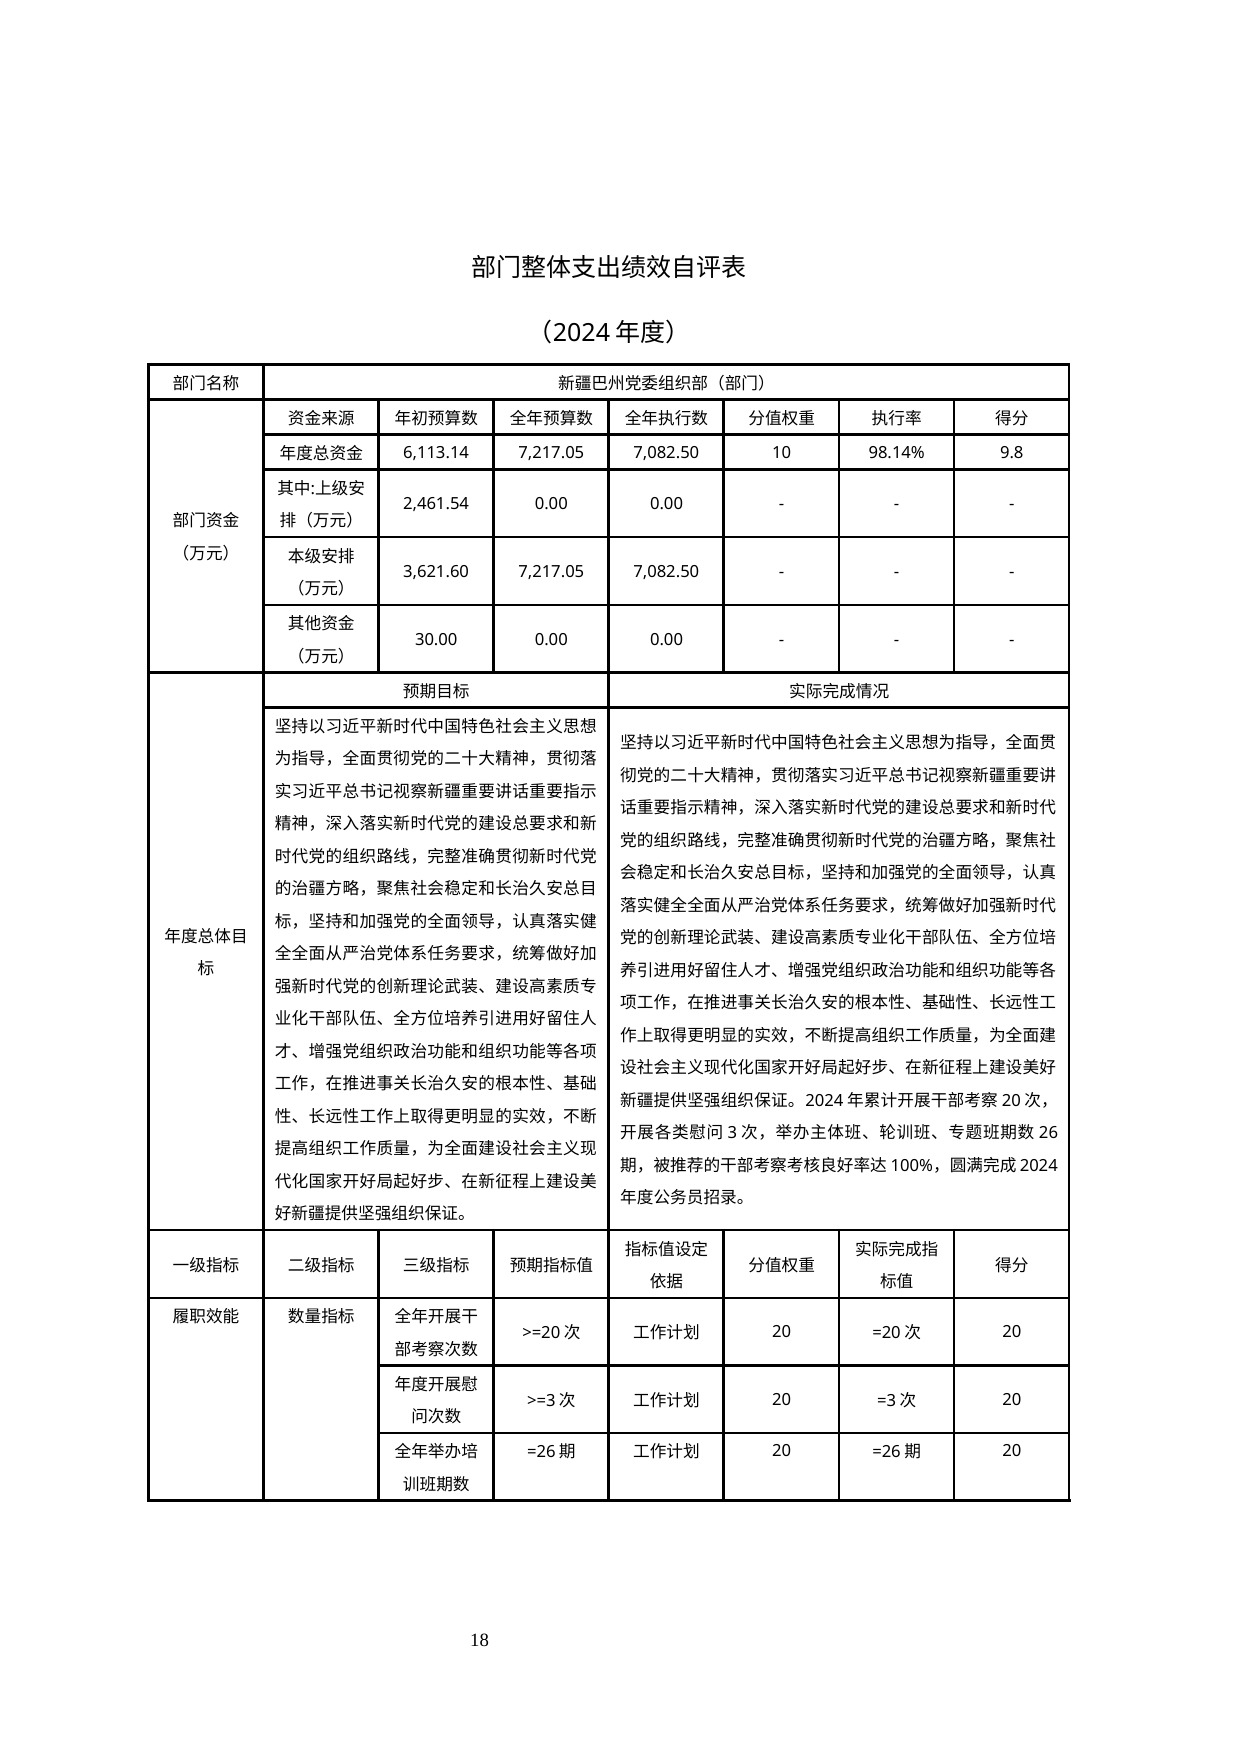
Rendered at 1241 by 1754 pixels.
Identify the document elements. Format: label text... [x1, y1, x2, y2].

table_cell 7,217.05 [495, 436, 607, 468]
table_cell 分值权重 [725, 401, 838, 433]
table_cell - [955, 538, 1068, 603]
table_cell - [725, 471, 838, 536]
table_cell 20 [955, 1367, 1068, 1432]
table_cell 年度开展慰问次数 [380, 1367, 492, 1432]
table_cell 全年执行数 [610, 401, 722, 433]
table_cell 工作计划 [610, 1367, 722, 1432]
table_cell 坚持以习近平新时代中国特色社会主义思想为指导，全面贯彻党的二十大精神，贯彻落实习近平总书记视察新疆重要讲话重要指示精神，深入落实新时代党的建设总要求和新时代党的组织路线，完整准确贯彻新时代党的治疆方略，聚焦社会稳定和长治久安总目标，坚持和加强党的全面领导，认真落实健全全面从严治党体系任务要求，统筹做好加强新时代党的创新理论武装、建设高素质专业化干部队伍、全方位培养引进用好留住人才、增强党组织政治功能和组织功能等各项工作，在推进事关长治久安的根本性、基础性、长远性工作上取得更明显的实效，不断提高组织工作质量，为全面建设社会主义现代化国家开好局起好步、在新征程上建设美好新疆提供坚强组织保证。 [265, 709, 607, 1229]
table_cell 三级指标 [380, 1231, 492, 1296]
table_cell 预期指标值 [495, 1231, 607, 1296]
table_cell 实际完成指标值 [840, 1231, 953, 1296]
table_cell 20 [725, 1367, 838, 1432]
table_cell 9.8 [955, 436, 1068, 468]
table_cell 部门资金（万元） [150, 401, 262, 671]
table_cell 资金来源 [265, 401, 377, 433]
table_cell 坚持以习近平新时代中国特色社会主义思想为指导，全面贯彻党的二十大精神，贯彻落实习近平总书记视察新疆重要讲话重要指示精神，深入落实新时代党的建设总要求和新时代党的组织路线，完整准确贯彻新时代党的治疆方略，聚焦社会稳定和长治久安总目标，坚持和加强党的全面领导，认真落实健全全面从严治党体系任务要求，统筹做好加强新时代党的创新理论武装、建设高素质专业化干部队伍、全方位培养引进用好留住人才、增强党组织政治功能和组织功能等各项工作，在推进事关长治久安的根本性、基础性、长远性工作上取得更明显的实效，不断提高组织工作质量，为全面建设社会主义现代化国家开好局起好步、在新征程上建设美好新疆提供坚强组织保证。2024年累计开展干部考察20次，开展各类慰问3次，举办主体班、轮训班、专题班期数26期，被推荐的干部考察考核良好率达100%，圆满完成2024年度公务员招录。 [610, 709, 1068, 1229]
table_cell - [955, 471, 1068, 536]
table_cell - [840, 606, 953, 671]
table_cell - [840, 538, 953, 603]
table_cell 98.14% [840, 436, 953, 468]
table_cell 得分 [955, 401, 1068, 433]
table_cell 二级指标 [265, 1231, 377, 1296]
table_cell 6,113.14 [380, 436, 492, 468]
table_cell >=20次 [495, 1299, 607, 1364]
table_cell =20次 [840, 1299, 953, 1364]
table_cell 0.00 [495, 471, 607, 536]
table_cell 一级指标 [150, 1231, 262, 1296]
table_cell 全年开展干部考察次数 [380, 1299, 492, 1364]
table_cell 0.00 [610, 471, 722, 536]
table_cell 0.00 [610, 606, 722, 671]
table_cell 20 [955, 1434, 1068, 1499]
table_cell 0.00 [495, 606, 607, 671]
table_cell 年初预算数 [380, 401, 492, 433]
table_cell 指标值设定依据 [610, 1231, 722, 1296]
table_cell 得分 [955, 1231, 1068, 1296]
table_cell 20 [725, 1434, 838, 1499]
table_cell - [955, 606, 1068, 671]
table_cell 工作计划 [610, 1434, 722, 1499]
table_header 部门整体支出绩效自评表 [148, 233, 1069, 298]
table_cell 7,217.05 [495, 538, 607, 603]
table_cell 3,621.60 [380, 538, 492, 603]
table_cell - [725, 538, 838, 603]
table_cell 7,082.50 [610, 538, 722, 603]
table_cell 30.00 [380, 606, 492, 671]
table_cell 本级安排（万元） [265, 538, 377, 603]
table_cell 执行率 [840, 401, 953, 433]
table_cell 年度总体目标 [150, 674, 262, 1229]
table_cell - [725, 606, 838, 671]
table_cell 7,082.50 [610, 436, 722, 468]
table_cell 年度总资金 [265, 436, 377, 468]
table_cell - [840, 471, 953, 536]
table_cell 部门名称 [150, 366, 262, 398]
table_cell 其中:上级安排（万元） [265, 471, 377, 536]
table_cell 工作计划 [610, 1299, 722, 1364]
table_cell =26期 [840, 1434, 953, 1499]
table_cell 分值权重 [725, 1231, 838, 1296]
table_cell 全年举办培训班期数 [380, 1434, 492, 1499]
table_cell 数量指标 [265, 1299, 377, 1499]
table_cell =3次 [840, 1367, 953, 1432]
table_cell 其他资金（万元） [265, 606, 377, 671]
table_cell 20 [955, 1299, 1068, 1364]
table_cell 20 [725, 1299, 838, 1364]
table_cell 履职效能 [150, 1299, 262, 1499]
table_cell =26期 [495, 1434, 607, 1499]
table_cell >=3次 [495, 1367, 607, 1432]
table_cell 实际完成情况 [610, 674, 1068, 706]
table_cell 全年预算数 [495, 401, 607, 433]
table_cell 预期目标 [265, 674, 607, 706]
table_cell 2,461.54 [380, 471, 492, 536]
table_cell （2024年度） [148, 298, 1069, 363]
table_cell 新疆巴州党委组织部（部门） [265, 366, 1068, 398]
table_cell 10 [725, 436, 838, 468]
